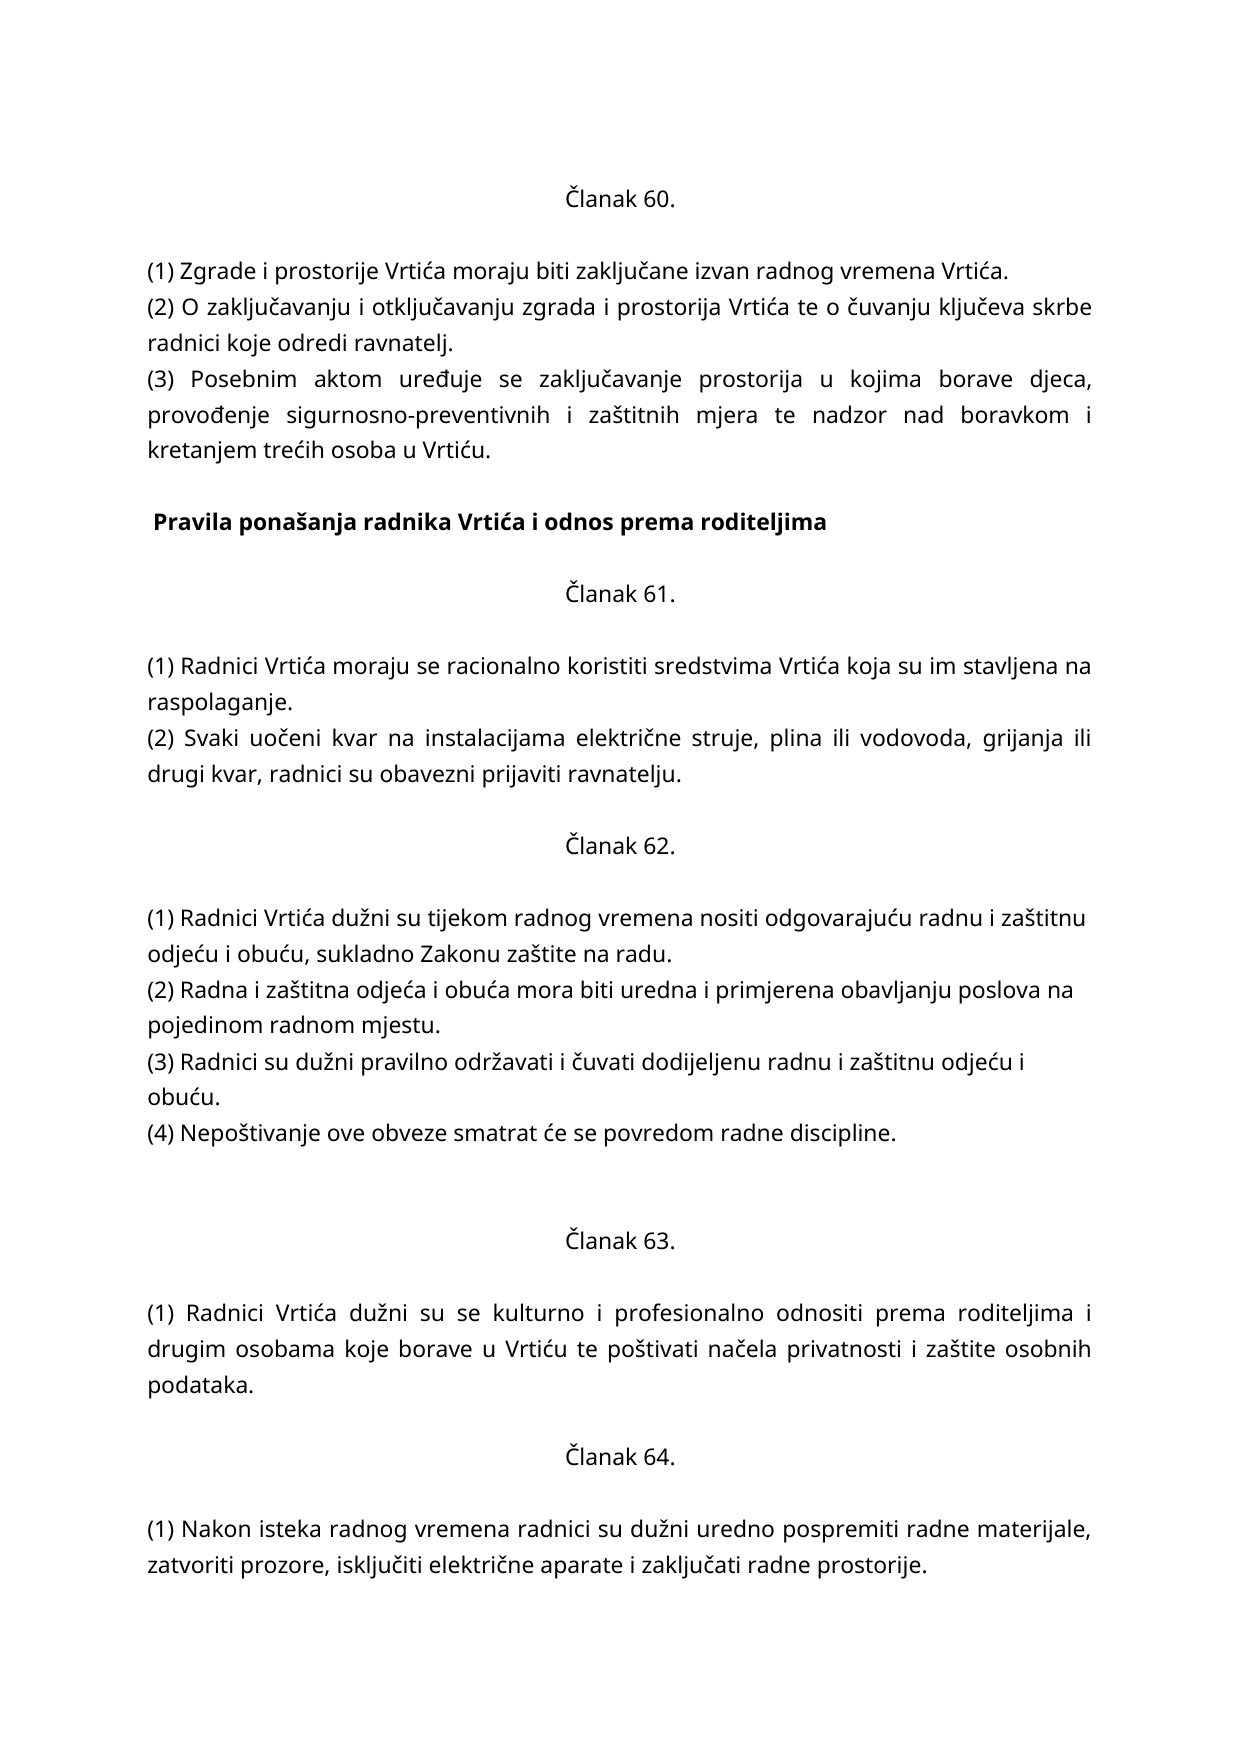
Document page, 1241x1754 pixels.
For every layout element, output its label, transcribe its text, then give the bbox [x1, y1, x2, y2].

text (1) Radnici Vrtića dužni su tijekom radnog vremena nositi odgovarajuću radnu i zaštitnu odjeću i obuću, sukladno Zakonu zaštite na radu. (2) Radna i zaštitna odjeća i obuća mora biti uredna i primjerena obavljanju poslova na pojedinom radnom mjestu. (3) Radnici su dužni pravilno održavati i čuvati dodijeljenu radnu i zaštitnu odjeću i obuću. (4) Nepoštivanje ove obveze smatrat će se povredom radne discipline. [147, 902, 1093, 1148]
text (1) Nakon isteka radnog vremena radnici su dužni uredno pospremiti radne materijale, zatvoriti prozore, isključiti električne aparate i zaključati radne prostorije. [147, 1513, 1093, 1580]
text (1) Radnici Vrtića dužni su se kulturno i profesionalno odnositi prema roditeljima i drugim osobama koje borave u Vrtiću te poštivati načela privatnosti i zaštite osobnih podataka. [147, 1297, 1093, 1400]
text Članak 64. [147, 1441, 1093, 1472]
text Članak 62. [147, 830, 1093, 861]
text (3) Posebnim aktom uređuje se zaključavanje prostorija u kojima borave djeca, provođenje sigurnosno-preventivnih i zaštitnih mjera te nadzor nad boravkom i kretanjem trećih osoba u Vrtiću. [147, 363, 1093, 466]
text Članak 61. [147, 578, 1093, 609]
text (1) Zgrade i prostorije Vrtića moraju biti zaključane izvan radnog vremena Vrtića. [147, 255, 1093, 286]
text Pravila ponašanja radnika Vrtića i odnos prema roditeljima [147, 506, 1093, 538]
text (2) Svaki uočeni kvar na instalacijama električne struje, plina ili vodovoda, grijanja ili drugi kvar, radnici su obavezni prijaviti ravnatelju. [147, 722, 1093, 789]
text (1) Radnici Vrtića moraju se racionalno koristiti sredstvima Vrtića koja su im stavljena na raspolaganje. [147, 650, 1093, 717]
text Članak 63. [147, 1225, 1093, 1256]
text (2) O zaključavanju i otključavanju zgrada i prostorija Vrtića te o čuvanju ključeva skrbe radnici koje odredi ravnatelj. [147, 291, 1093, 358]
text Članak 60. [147, 183, 1093, 214]
